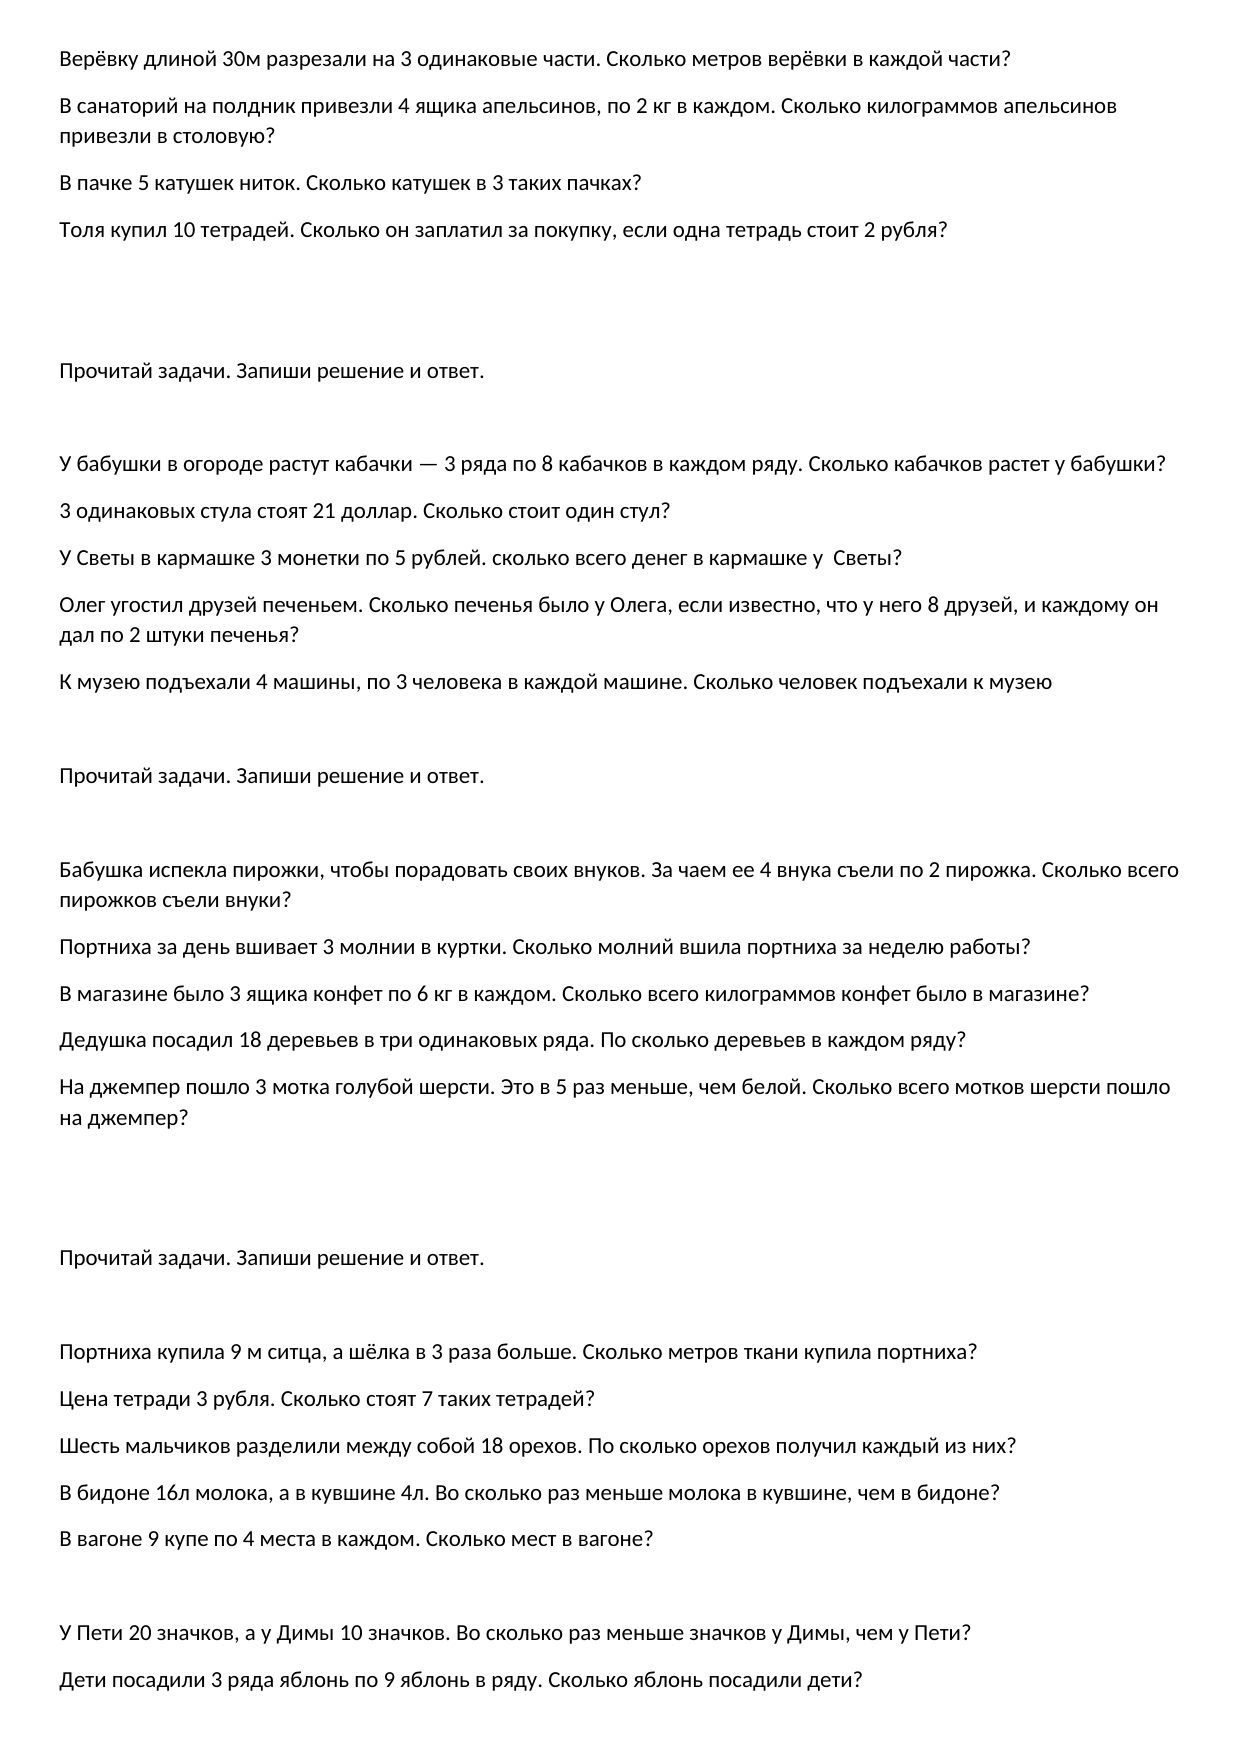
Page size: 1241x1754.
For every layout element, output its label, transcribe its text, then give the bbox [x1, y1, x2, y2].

text В санаторий на полдник привезли 4 ящика апельсинов, по 2 кг в каждом. Сколько килограммов апельсинов привезли в столовую? [59, 91, 1181, 149]
text Прочитай задачи. Запиши решение и ответ. [59, 761, 1181, 789]
text У Светы в кармашке 3 монетки по 5 рублей. сколько всего денег в кармашке у Светы? [59, 543, 1181, 571]
text В бидоне 16л молока, а в кувшине 4л. Во сколько раз меньше молока в кувшине, чем в бидоне? [59, 1478, 1181, 1506]
text Верёвку длиной 30м разрезали на 3 одинаковые части. Сколько метров верёвки в каждой части? [59, 44, 1181, 72]
text Прочитай задачи. Запиши решение и ответ. [59, 1243, 1181, 1271]
text 3 одинаковых стула стоят 21 доллар. Сколько стоит один стул? [59, 496, 1181, 524]
text Цена тетради 3 рубля. Сколько стоят 7 таких тетрадей? [59, 1384, 1181, 1412]
text Бабушка испекла пирожки, чтобы порадовать своих внуков. За чаем ее 4 внука съели по 2 пирожка. Сколько всего пирожков съели внуки? [59, 855, 1181, 913]
text Портниха за день вшивает 3 молнии в куртки. Сколько молний вшила портниха за неделю работы? [59, 932, 1181, 960]
text В вагоне 9 купе по 4 места в каждом. Сколько мест в вагоне? [59, 1524, 1181, 1553]
text Портниха купила 9 м ситца, а шёлка в 3 раза больше. Сколько метров ткани купила портниха? [59, 1337, 1181, 1365]
text Шесть мальчиков разделили между собой 18 орехов. По сколько орехов получил каждый из них? [59, 1431, 1181, 1459]
text К музею подъехали 4 машины, по 3 человека в каждой машине. Сколько человек подъехали к музею [59, 667, 1181, 695]
text У бабушки в огороде растут кабачки — 3 ряда по 8 кабачков в каждом ряду. Сколько кабачков растет у бабушки? [59, 449, 1181, 478]
text Прочитай задачи. Запиши решение и ответ. [59, 356, 1181, 384]
text Дедушка посадил 18 деревьев в три одинаковых ряда. По сколько деревьев в каждом ряду? [59, 1026, 1181, 1054]
text Дети посадили 3 ряда яблонь по 9 яблонь в ряду. Сколько яблонь посадили дети? [59, 1665, 1181, 1693]
text Олег угостил друзей печеньем. Сколько печенья было у Олега, если известно, что у него 8 друзей, и каждому он дал по 2 штуки печенья? [59, 590, 1181, 648]
text В пачке 5 катушек ниток. Сколько катушек в 3 таких пачках? [59, 168, 1181, 196]
text В магазине было 3 ящика конфет по 6 кг в каждом. Сколько всего килограммов конфет было в магазине? [59, 979, 1181, 1007]
text У Пети 20 значков, а у Димы 10 значков. Во сколько раз меньше значков у Димы, чем у Пети? [59, 1618, 1181, 1646]
text На джемпер пошло 3 мотка голубой шерсти. Это в 5 раз меньше, чем белой. Сколько всего мотков шерсти пошло на джемпер? [59, 1072, 1181, 1131]
text Толя купил 10 тетрадей. Сколько он заплатил за покупку, если одна тетрадь стоит 2 рубля? [59, 215, 1181, 243]
